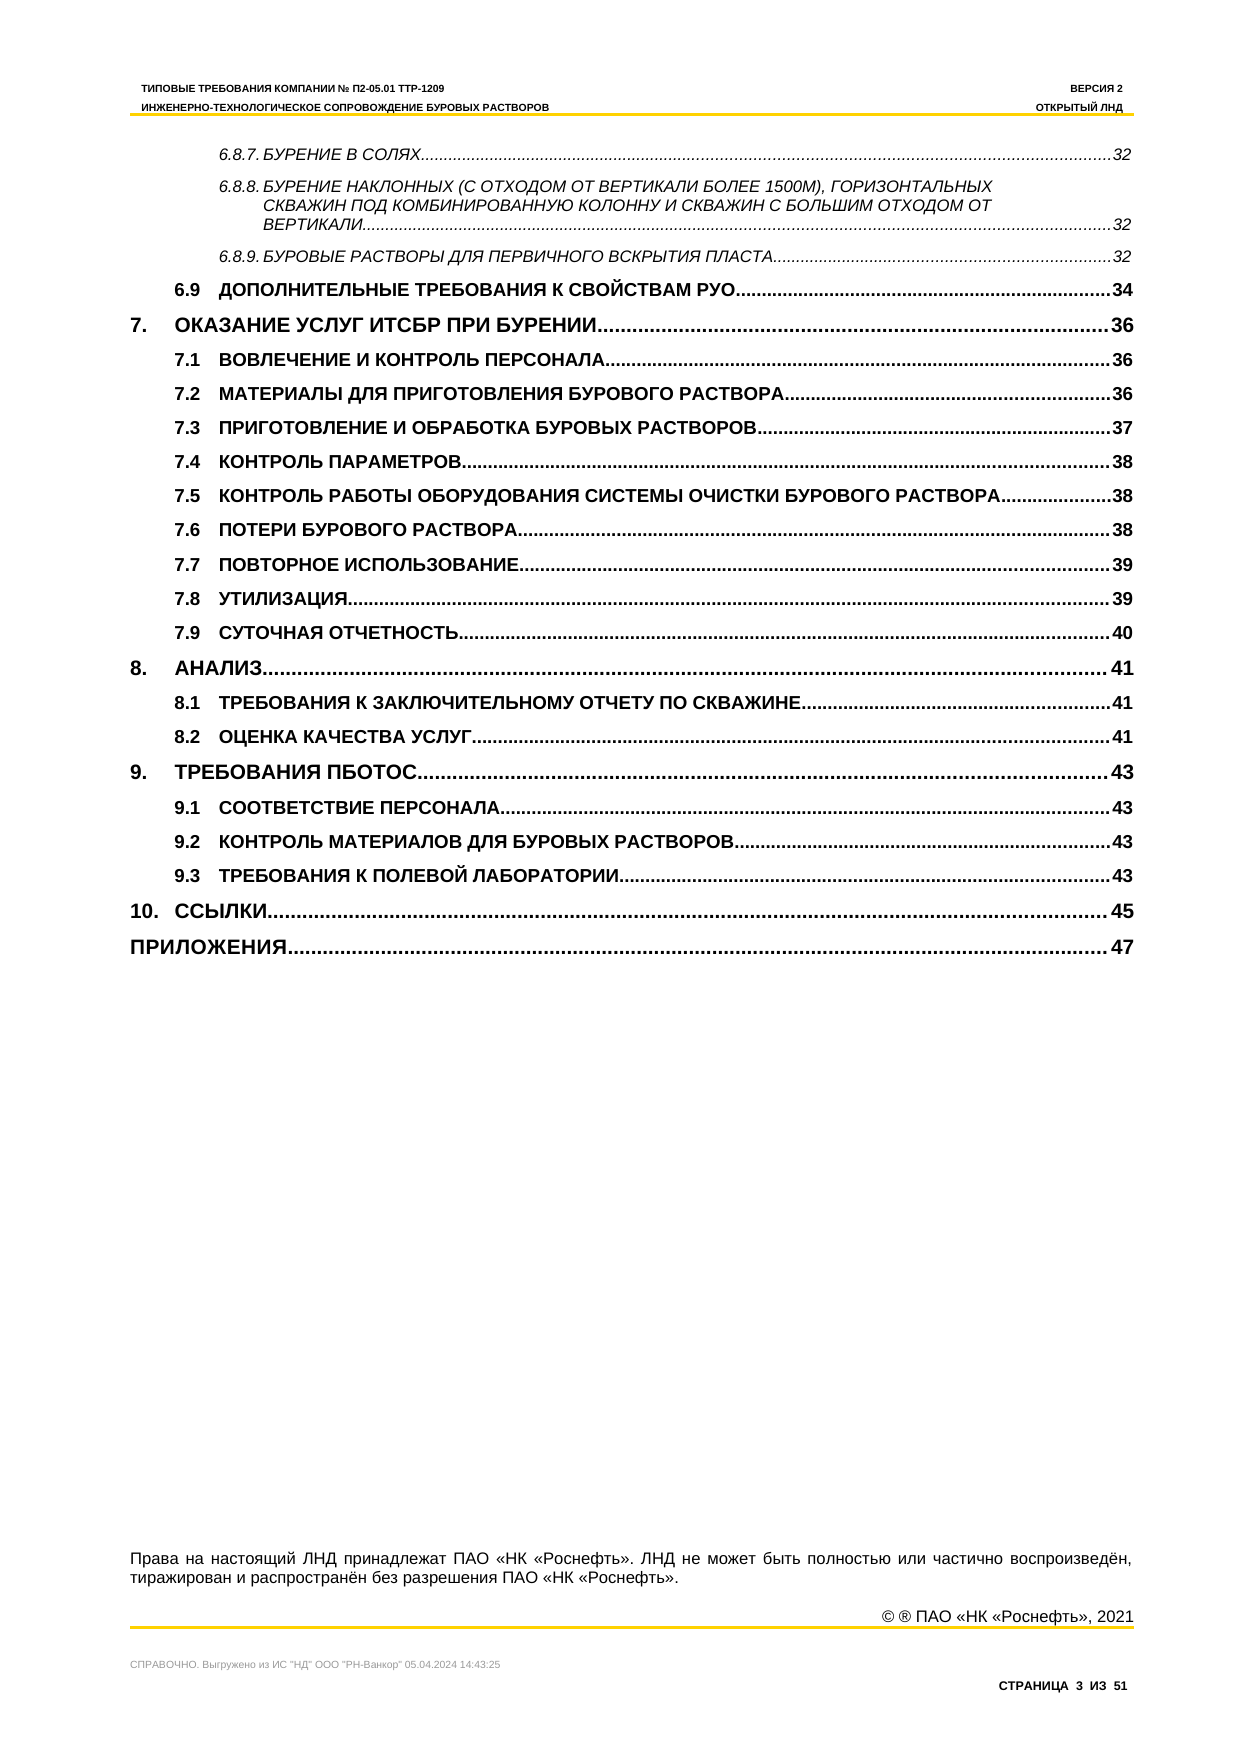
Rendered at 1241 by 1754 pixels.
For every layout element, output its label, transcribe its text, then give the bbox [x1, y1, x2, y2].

text 7.8 УТИЛИЗАЦИЯ 39 [174, 587, 1134, 609]
text 6.8.9. БУРОВЫЕ РАСТВОРЫ ДЛЯ ПЕРВИЧНОГО ВСКРЫТИЯ ПЛАСТА 32 [218, 247, 1134, 266]
text 7.7 ПОВТОРНОЕ ИСПОЛЬЗОВАНИЕ 39 [174, 553, 1134, 575]
text 7.2 МАТЕРИАЛЫ ДЛЯ ПРИГОТОВЛЕНИЯ БУРОВОГО РАСТВОРА 36 [174, 383, 1134, 404]
text 7.6 ПОТЕРИ БУРОВОГО РАСТВОРА 38 [174, 519, 1134, 541]
text 7.5 КОНТРОЛЬ РАБОТЫ ОБОРУДОВАНИЯ СИСТЕМЫ ОЧИСТКИ БУРОВОГО РАСТВОРА 38 [174, 485, 1134, 507]
text 6.8.8. БУРЕНИЕ НАКЛОННЫХ (С ОТХОДОМ ОТ ВЕРТИКАЛИ БОЛЕЕ 1500М), ГОРИЗОНТАЛЬНЫХ СКВАЖИН ПОД КОМБИНИРОВАННУЮ КОЛОННУ И СКВАЖИН С БОЛЬШИМ ОТХОДОМ ОТ ВЕРТИКАЛИ 32 [218, 177, 1134, 234]
text 9.2 КОНТРОЛЬ МАТЕРИАЛОВ ДЛЯ БУРОВЫХ РАСТВОРОВ 43 [174, 831, 1134, 852]
text 6.8.7. БУРЕНИЕ В СОЛЯХ 32 [218, 145, 1134, 164]
text 7.1 ВОВЛЕЧЕНИЕ И КОНТРОЛЬ ПЕРСОНАЛА 36 [174, 349, 1134, 371]
text 9. ТРЕБОВАНИЯ ПБОТОС 43 [130, 760, 1134, 784]
text 10. ССЫЛКИ 45 [130, 899, 1134, 923]
text 9.1 СООТВЕТСТВИЕ ПЕРСОНАЛА 43 [174, 797, 1134, 818]
text 7. ОКАЗАНИЕ УСЛУГ ИТСБР ПРИ БУРЕНИИ 36 [130, 312, 1134, 336]
text 7.3 ПРИГОТОВЛЕНИЕ И ОБРАБОТКА БУРОВЫХ РАСТВОРОВ 37 [174, 417, 1134, 439]
text 6.9 ДОПОЛНИТЕЛЬНЫЕ ТРЕБОВАНИЯ К СВОЙСТВАМ РУО 34 [174, 278, 1134, 300]
text ПРИЛОЖЕНИЯ 47 [130, 935, 1134, 959]
text 8. АНАЛИЗ 41 [130, 656, 1134, 679]
text 7.4 КОНТРОЛЬ ПАРАМЕТРОВ 38 [174, 451, 1134, 473]
text 7.9 СУТОЧНАЯ ОТЧЕТНОСТЬ 40 [174, 621, 1134, 643]
text 9.3 ТРЕБОВАНИЯ К ПОЛЕВОЙ ЛАБОРАТОРИИ 43 [174, 865, 1134, 886]
text 8.2 ОЦЕНКА КАЧЕСТВА УСЛУГ 41 [174, 726, 1134, 748]
text 8.1 ТРЕБОВАНИЯ К ЗАКЛЮЧИТЕЛЬНОМУ ОТЧЕТУ ПО СКВАЖИНЕ 41 [174, 692, 1134, 713]
